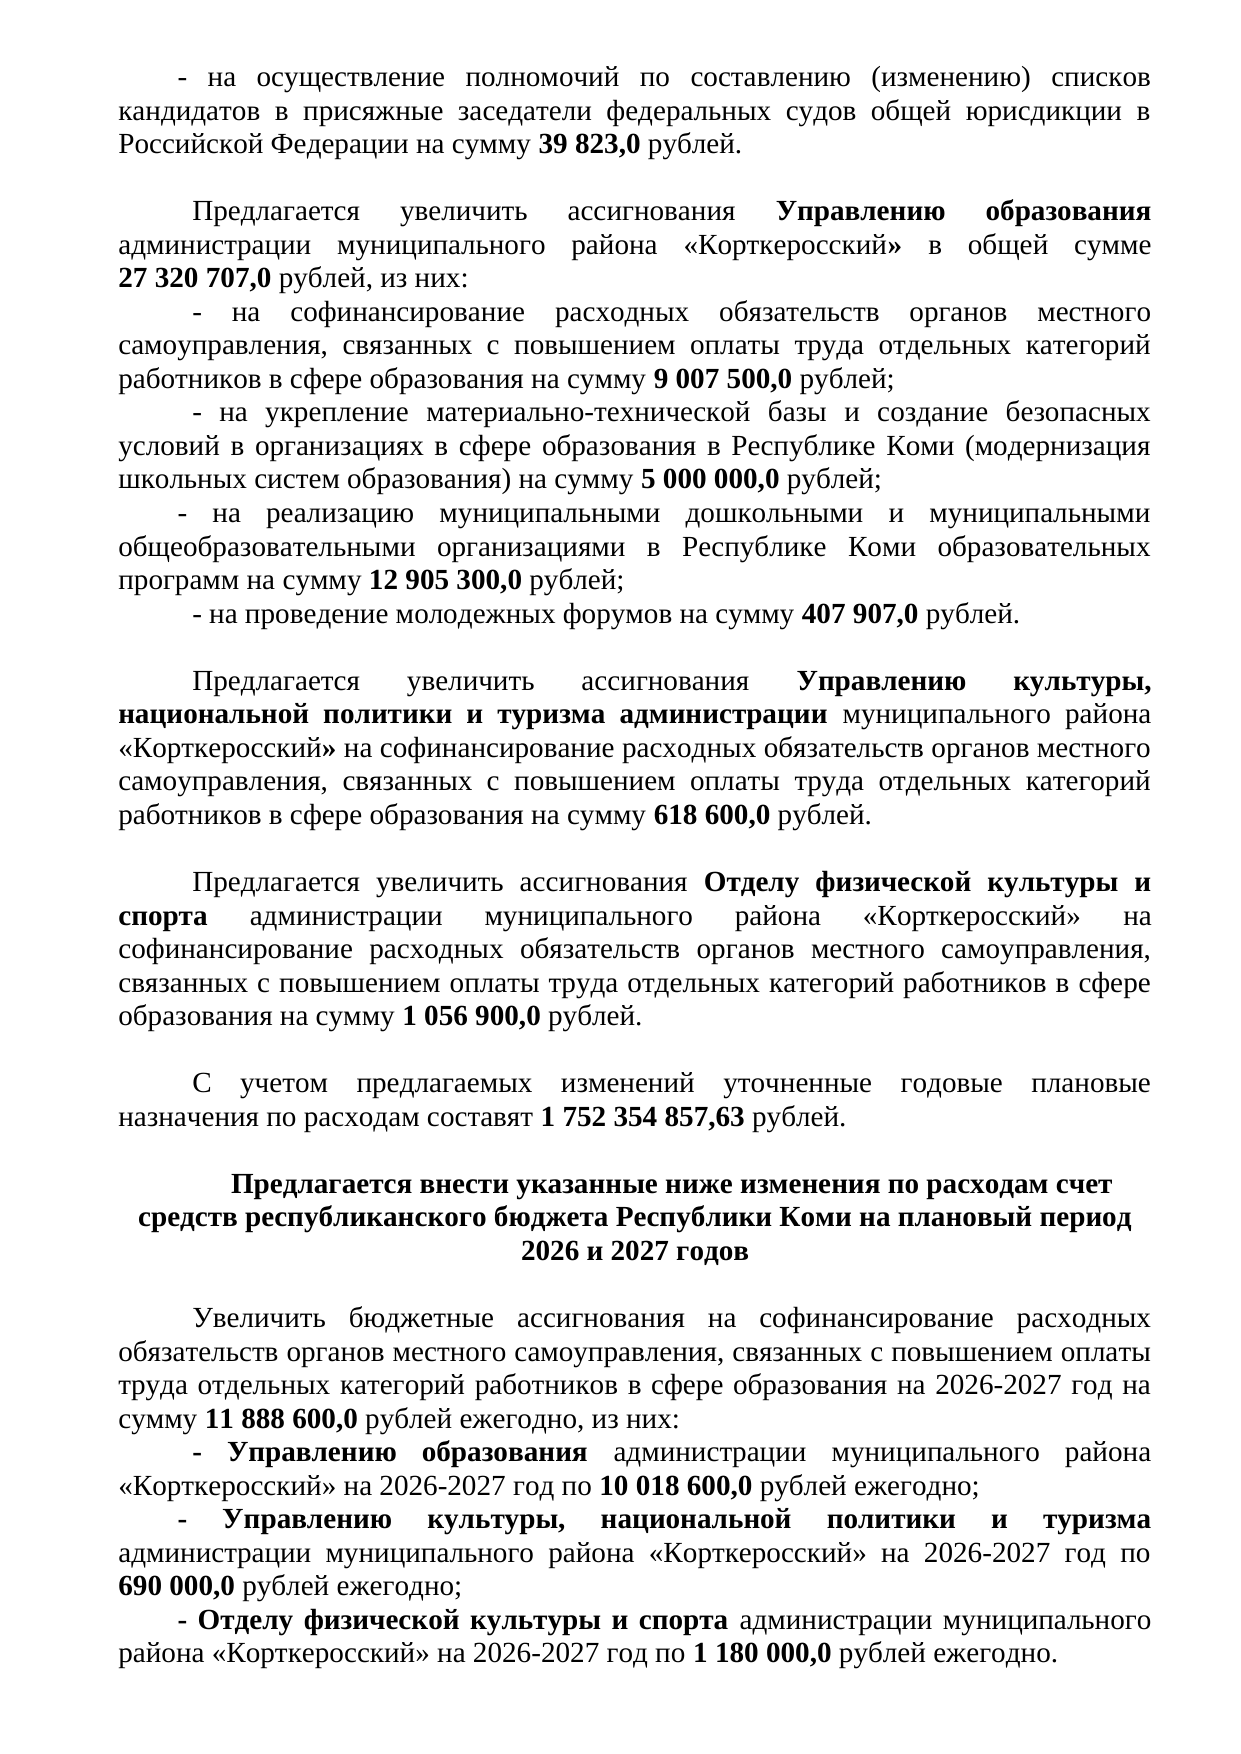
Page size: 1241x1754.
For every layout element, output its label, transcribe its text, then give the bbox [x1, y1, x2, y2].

text - Отделу физической культуры и спорта администрации муниципального района «Корткеросский» на 2026-2027 год по 1 180 000,0 рублей ежегодно. [118, 1602, 1152, 1669]
text Предлагается внести указанные ниже изменения по расходам счет средств республиканского бюджета Республики Коми на плановый период 2026 и 2027 годов [118, 1166, 1152, 1267]
text - на проведение молодежных форумов на сумму 407 907,0 рублей. [118, 596, 1152, 629]
text Предлагается увеличить ассигнования Отделу физической культуры и спорта администрации муниципального района «Корткеросский» на софинансирование расходных обязательств органов местного самоуправления, связанных с повышением оплаты труда отдельных категорий работников в сфере образования на сумму 1 056 900,0 рублей. [118, 864, 1152, 1032]
text Предлагается увеличить ассигнования Управлению образования администрации муниципального района «Корткеросский» в общей сумме 27 320 707,0 рублей, из них: [118, 193, 1152, 294]
text Увеличить бюджетные ассигнования на софинансирование расходных обязательств органов местного самоуправления, связанных с повышением оплаты труда отдельных категорий работников в сфере образования на 2026-2027 год на сумму 11 888 600,0 рублей ежегодно, из них: [118, 1300, 1152, 1434]
text - Управлению культуры, национальной политики и туризма администрации муниципального района «Корткеросский» на 2026-2027 год по 690 000,0 рублей ежегодно; [118, 1501, 1152, 1602]
text - на софинансирование расходных обязательств органов местного самоуправления, связанных с повышением оплаты труда отдельных категорий работников в сфере образования на сумму 9 007 500,0 рублей; [118, 294, 1152, 394]
text - на реализацию муниципальными дошкольными и муниципальными общеобразовательными организациями в Республике Коми образовательных программ на сумму 12 905 300,0 рублей; [118, 495, 1152, 596]
text - Управлению образования администрации муниципального района «Корткеросский» на 2026-2027 год по 10 018 600,0 рублей ежегодно; [118, 1434, 1152, 1501]
text - на осуществление полномочий по составлению (изменению) списков кандидатов в присяжные заседатели федеральных судов общей юрисдикции в Российской Федерации на сумму 39 823,0 рублей. [118, 59, 1152, 160]
text Предлагается увеличить ассигнования Управлению культуры, национальной политики и туризма администрации муниципального района «Корткеросский» на софинансирование расходных обязательств органов местного самоуправления, связанных с повышением оплаты труда отдельных категорий работников в сфере образования на сумму 618 600,0 рублей. [118, 663, 1152, 831]
text С учетом предлагаемых изменений уточненные годовые плановые назначения по расходам составят 1 752 354 857,63 рублей. [118, 1065, 1152, 1132]
text - на укрепление материально-технической базы и создание безопасных условий в организациях в сфере образования в Республике Коми (модернизация школьных систем образования) на сумму 5 000 000,0 рублей; [118, 394, 1152, 495]
